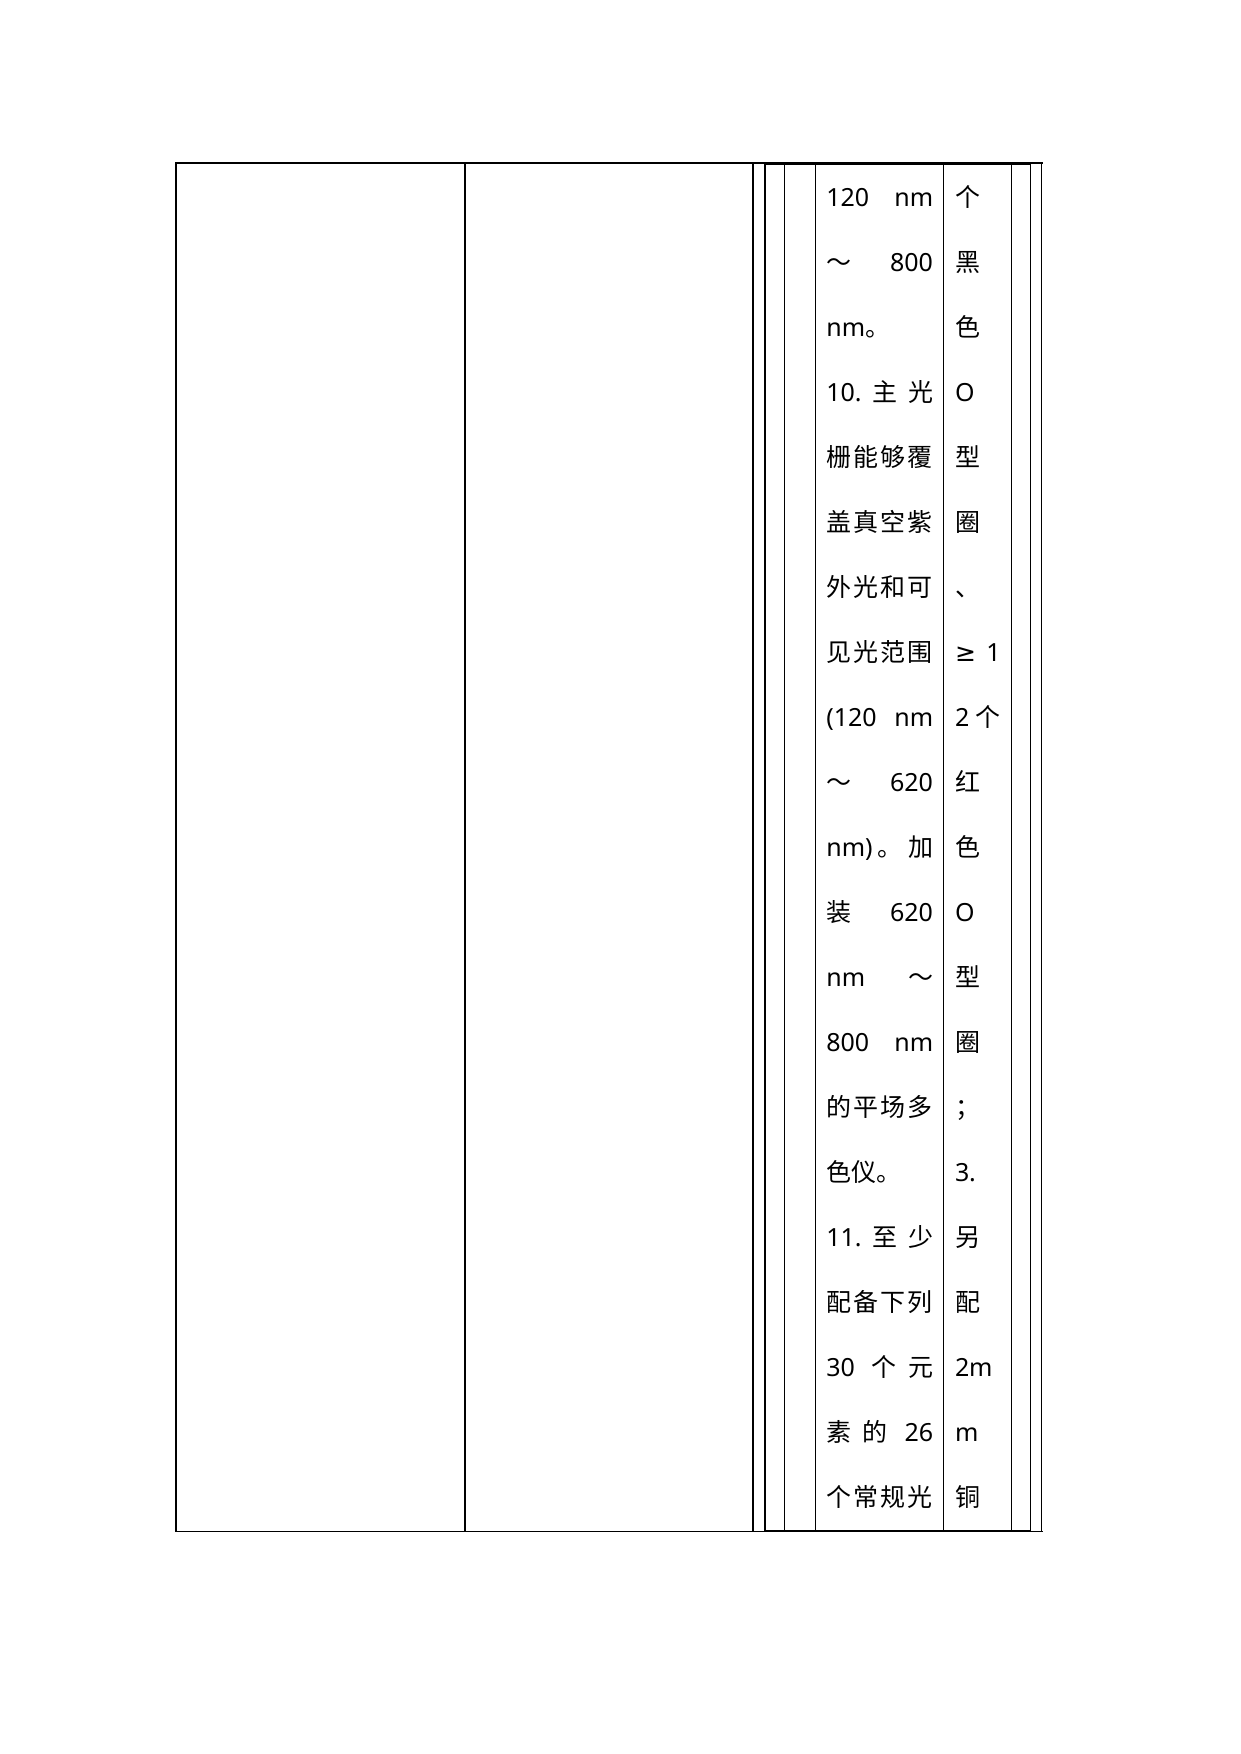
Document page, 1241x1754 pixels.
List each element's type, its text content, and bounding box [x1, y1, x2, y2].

table_cell [766, 165, 784, 1530]
table_cell [785, 165, 815, 1530]
table_cell [1031, 164, 1041, 1531]
table_cell [816, 165, 943, 1530]
table_cell [1012, 165, 1030, 1530]
table_cell [466, 164, 752, 1531]
table_cell 1 [177, 164, 464, 1531]
table_cell [944, 165, 1011, 1530]
table_cell [754, 164, 764, 1531]
